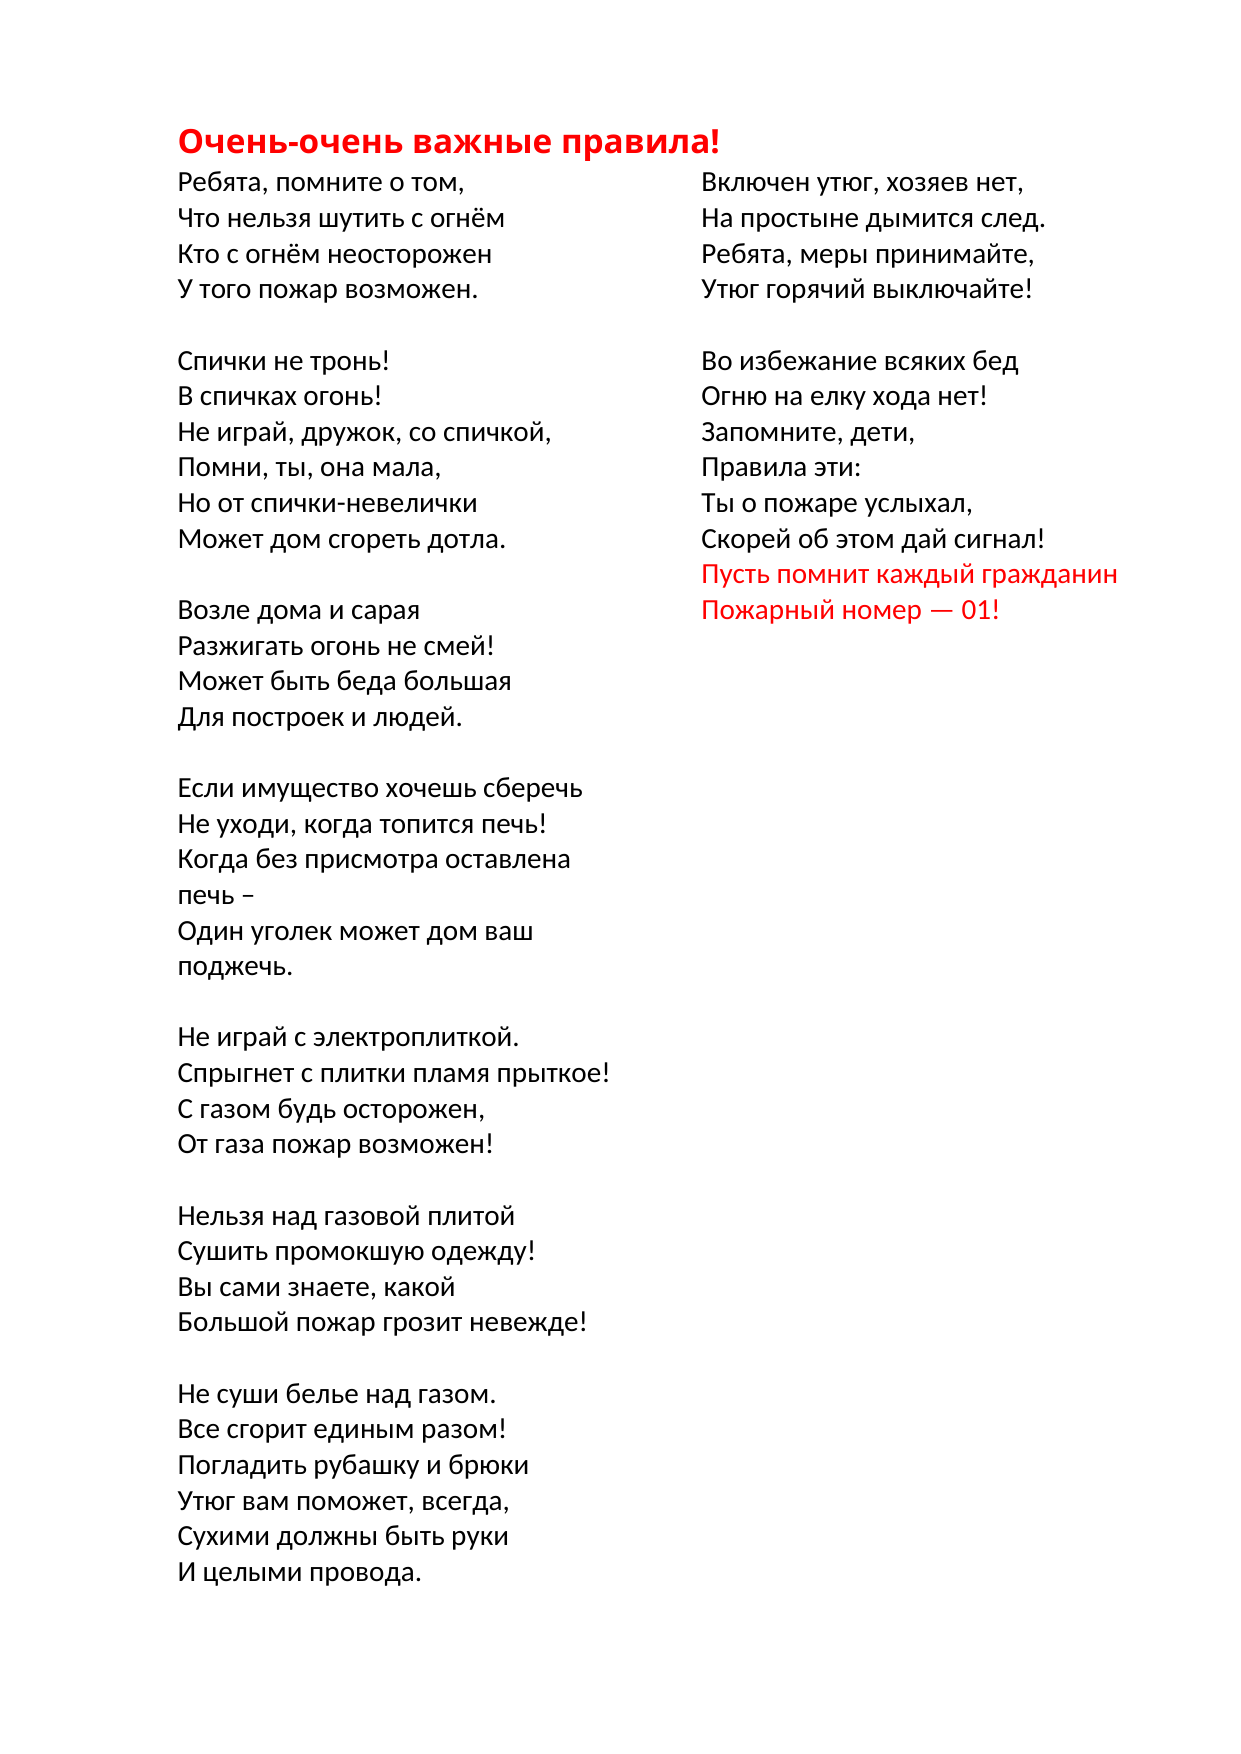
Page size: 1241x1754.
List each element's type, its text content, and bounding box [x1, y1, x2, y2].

text Ребята, помните о том, Что нельзя шутить с огнём Кто с огнём неосторожен У того пожар возможен. [177, 163, 627, 306]
text Запомните, дети, Правила эти: Ты о пожаре услыхал, Скорей об этом дай сигнал! [701, 413, 1152, 555]
text Пусть помнит каждый гражданин Пожарный номер — 01! [701, 555, 1152, 627]
text Во избежание всяких бед Огню на елку хода нет! [701, 342, 1152, 413]
text С газом будь осторожен, От газа пожар возможен! [177, 1090, 627, 1161]
text Спички не тронь! В спичках огонь! Не играй, дружок, со спичкой, Помни, ты, она мала, Но от спички-невелички Может дом сгореть дотла. [177, 342, 627, 555]
text Когда без присмотра оставлена печь – Один уголек может дом ваш поджечь. [177, 840, 627, 983]
text Если имущество хочешь сберечь Не уходи, когда топится печь! [177, 769, 627, 840]
text Не играй с электроплиткой. Спрыгнет с плитки пламя прыткое! [177, 1018, 627, 1090]
text Включен утюг, хозяев нет, На простыне дымится след. Ребята, меры принимайте, Утюг горячий выключайте! [701, 163, 1152, 306]
text Возле дома и сарая Разжигать огонь не смей! Может быть беда большая Для построек и людей. [177, 591, 627, 733]
text Не суши белье над газом. Все сгорит единым разом! [177, 1375, 627, 1446]
text Нельзя над газовой плитой Сушить промокшую одежду! Вы сами знаете, какой Большой пожар грозит невежде! [177, 1197, 627, 1339]
text Очень-очень важные правила! [177, 118, 1152, 163]
text Погладить рубашку и брюки Утюг вам поможет, всегда, Сухими должны быть руки И целыми провода. [177, 1446, 627, 1588]
